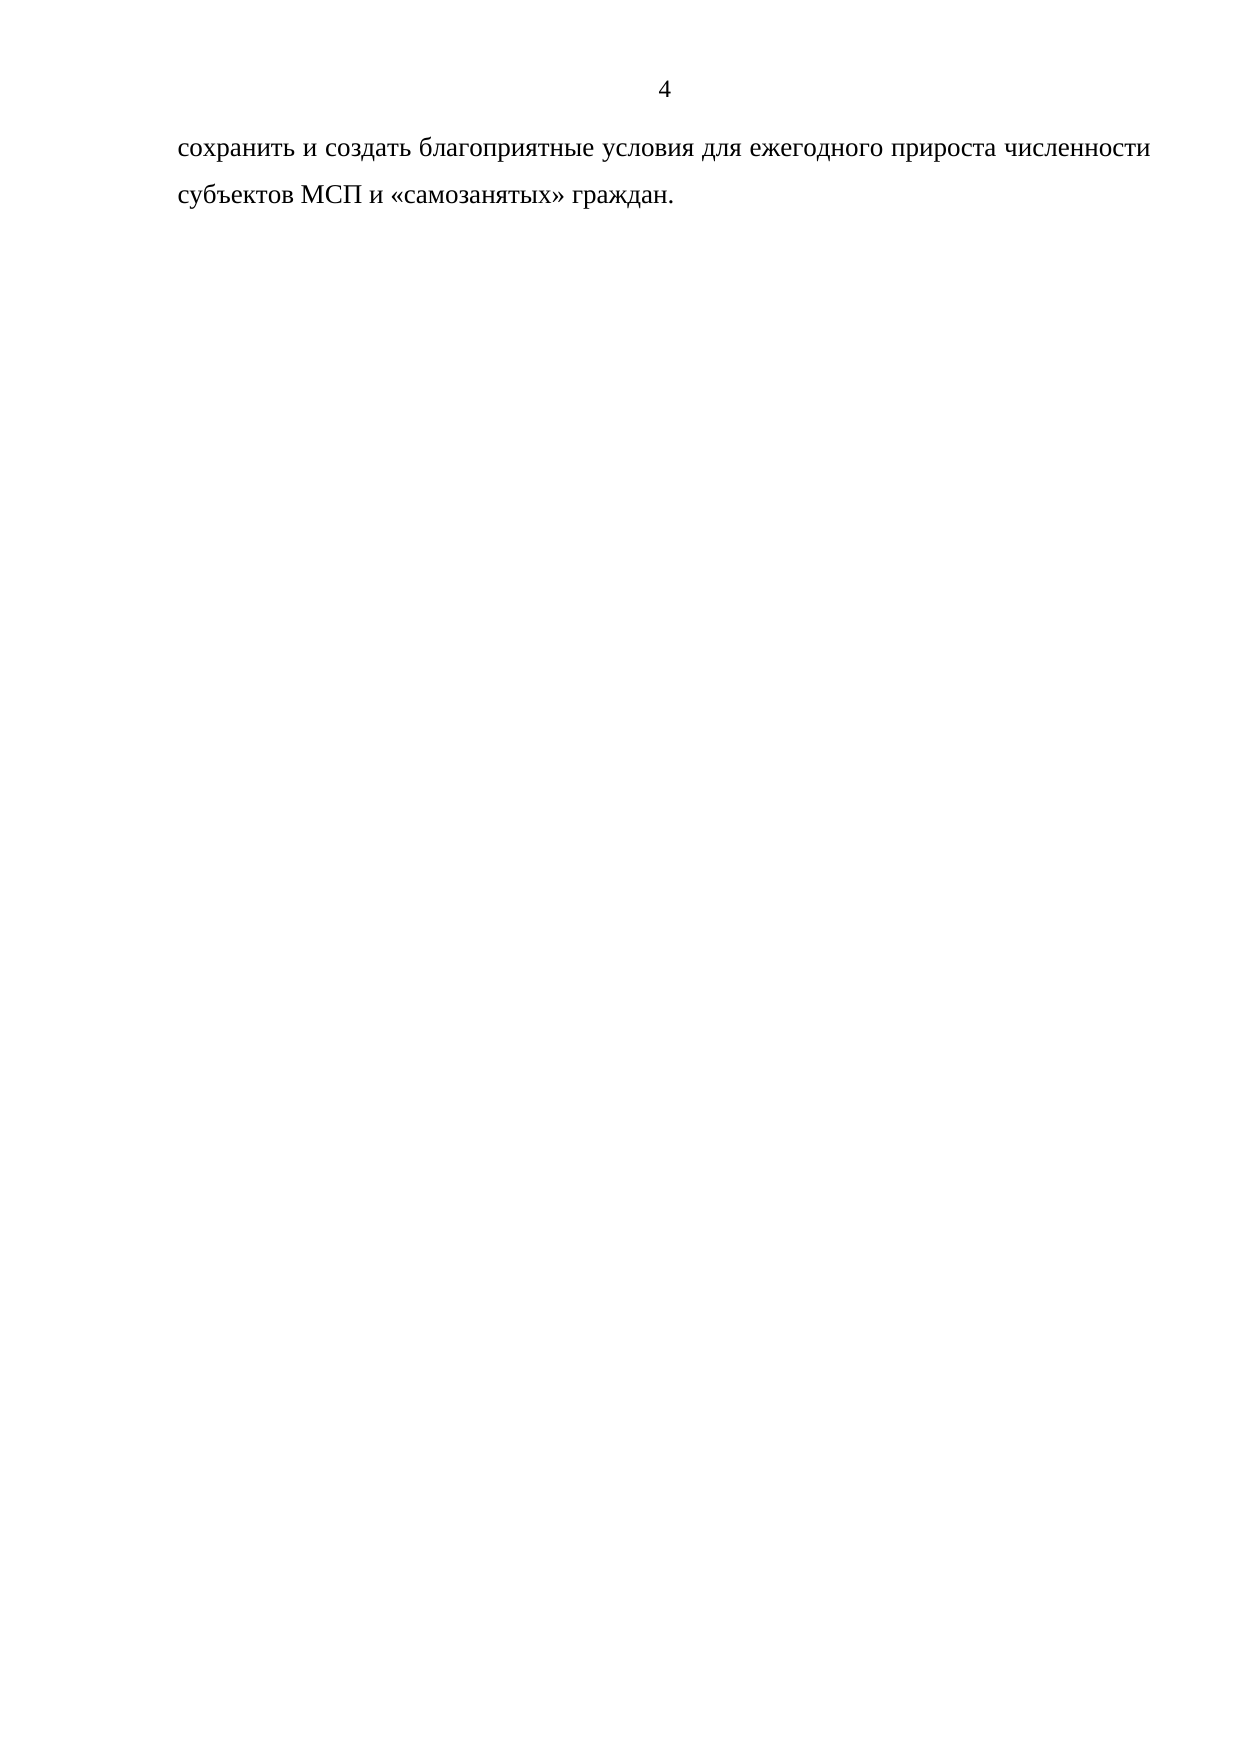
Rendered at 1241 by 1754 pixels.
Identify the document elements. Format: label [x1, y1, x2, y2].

text [177, 131, 1152, 209]
